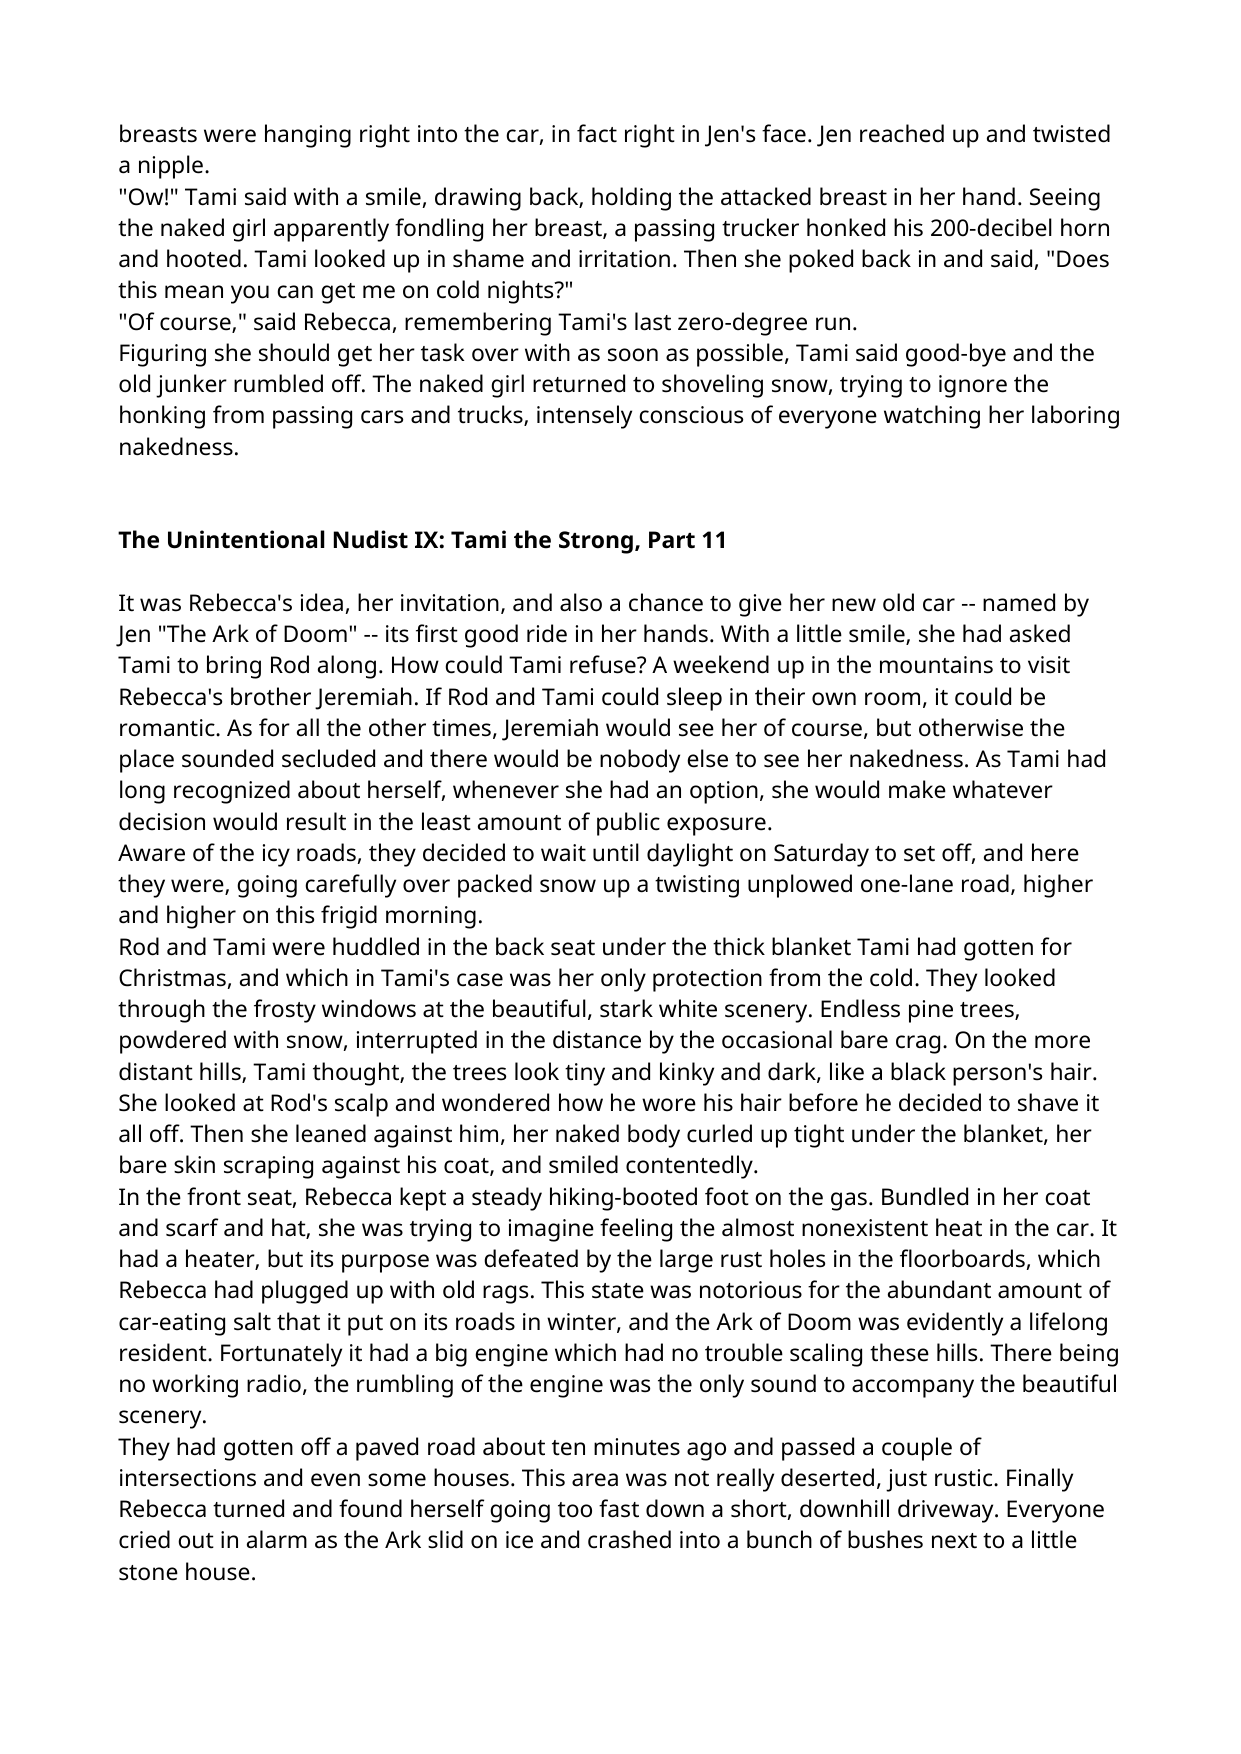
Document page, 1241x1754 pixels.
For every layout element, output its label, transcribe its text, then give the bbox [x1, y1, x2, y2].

text "Ow!" Tami said with a smile, drawing back, holding the attacked breast in her hand. Seeing the naked girl apparently fondling her breast, a passing trucker honked his 200-decibel horn and hooted. Tami looked up in shame and irritation. Then she poked back in and said, "Does this mean you can get me on cold nights?" [118, 181, 1122, 306]
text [118, 118, 1122, 181]
text Figuring she should get her task over with as soon as possible, Tami said good-bye and the old junker rumbled off. The naked girl returned to shoveling snow, trying to ignore the honking from passing cars and trucks, intensely conscious of everyone watching her laboring nakedness. [118, 337, 1122, 462]
text They had gotten off a paved road about ten minutes ago and passed a couple of intersections and even some houses. This area was not really deserted, just rustic. Finally Rebecca turned and found herself going too fast down a short, downhill driveway. Everyone cried out in alarm as the Ark slid on ice and crashed into a bunch of bushes next to a little stone house. [118, 1431, 1122, 1587]
text "Of course," said Rebecca, remembering Tami's last zero-degree run. [118, 306, 1122, 337]
text Aware of the icy roads, they decided to wait until daylight on Saturday to set off, and here they were, going carefully over packed snow up a twisting unplowed one-lane road, higher and higher on this frigid morning. [118, 837, 1122, 931]
text The Unintentional Nudist IX: Tami the Strong, Part 11 [118, 524, 1122, 556]
text Rod and Tami were huddled in the back seat under the thick blanket Tami had gotten for Christmas, and which in Tami's case was her only protection from the cold. They looked through the frosty windows at the beautiful, stark white scenery. Endless pine trees, powdered with snow, interrupted in the distance by the occasional bare crag. On the more distant hills, Tami thought, the trees look tiny and kinky and dark, like a black person's hair. She looked at Rod's scalp and wondered how he wore his hair before he decided to shave it all off. Then she leaned against him, her naked body curled up tight under the blanket, her bare skin scraping against his coat, and smiled contentedly. [118, 931, 1122, 1181]
text It was Rebecca's idea, her invitation, and also a chance to give her new old car -- named by Jen "The Ark of Doom" -- its first good ride in her hands. With a little smile, she had asked Tami to bring Rod along. How could Tami refuse? A weekend up in the mountains to visit Rebecca's brother Jeremiah. If Rod and Tami could sleep in their own room, it could be romantic. As for all the other times, Jeremiah would see her of course, but otherwise the place sounded secluded and there would be nobody else to see her nakedness. As Tami had long recognized about herself, whenever she had an option, she would make whatever decision would result in the least amount of public exposure. [118, 587, 1122, 837]
text In the front seat, Rebecca kept a steady hiking-booted foot on the gas. Bundled in her coat and scarf and hat, she was trying to imagine feeling the almost nonexistent heat in the car. It had a heater, but its purpose was defeated by the large rust holes in the floorboards, which Rebecca had plugged up with old rags. This state was notorious for the abundant amount of car-eating salt that it put on its roads in winter, and the Ark of Doom was evidently a lifelong resident. Fortunately it had a big engine which had no trouble scaling these hills. There being no working radio, the rumbling of the engine was the only sound to accompany the beautiful scenery. [118, 1181, 1122, 1431]
